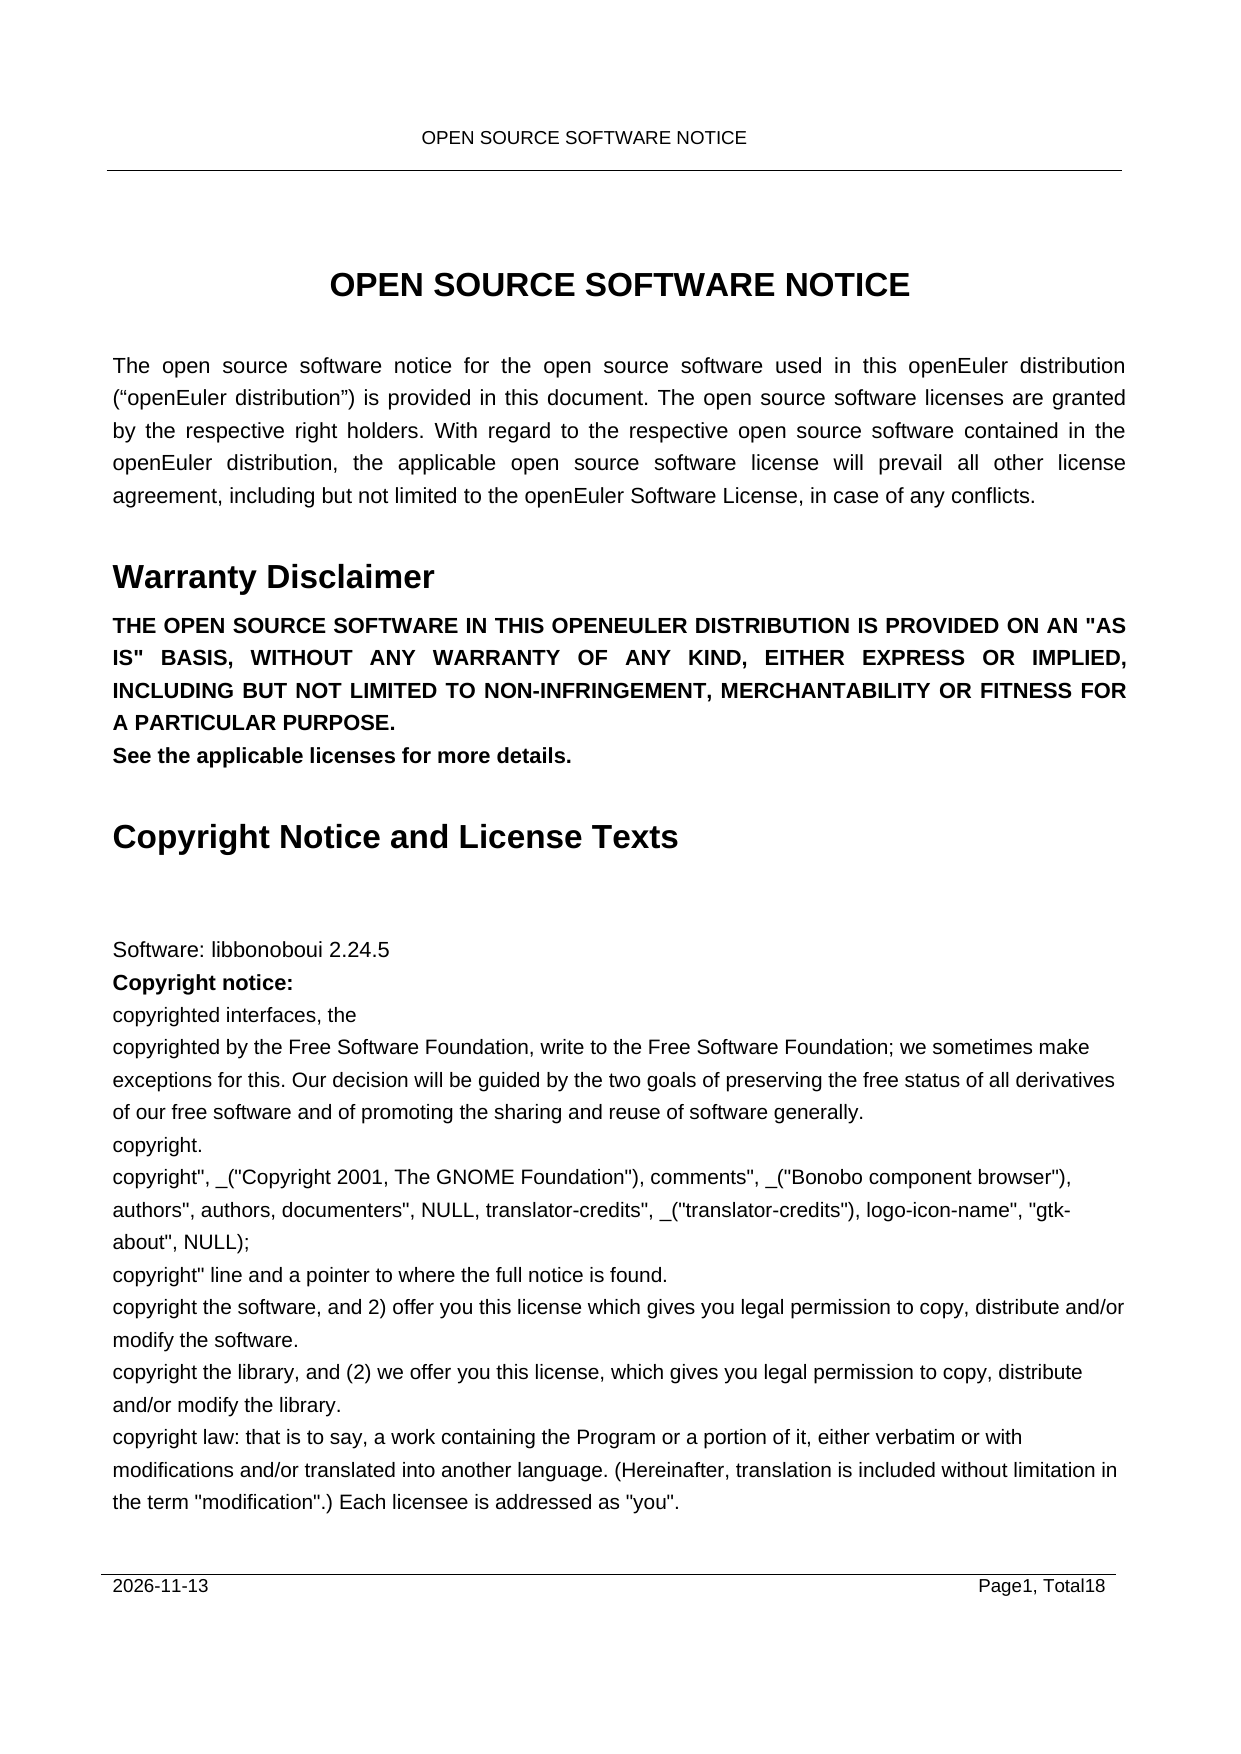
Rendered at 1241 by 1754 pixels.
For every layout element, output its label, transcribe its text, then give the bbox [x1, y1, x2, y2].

text copyright. [112, 1128, 1128, 1161]
text Software: libbonoboui 2.24.5 [112, 933, 1128, 966]
text THE OPEN SOURCE SOFTWARE IN THIS OPENEULER DISTRIBUTION IS PROVIDED ON AN "AS IS" BASIS, WITHOUT ANY WARRANTY OF ANY KIND, EITHER EXPRESS OR IMPLIED, INCLUDING BUT NOT LIMITED TO NON-INFRINGEMENT, MERCHANTABILITY OR FITNESS FOR A PARTICULAR PURPOSE. See the applicable licenses for more details. [112, 609, 1128, 771]
text The open source software notice for the open source software used in this openEuler distribution (“openEuler distribution”) is provided in this document. The open source software licenses are granted by the respective right holders. With regard to the respective open source software contained in the openEuler distribution, the applicable open source software license will prevail all other license agreement, including but not limited to the openEuler Software License, in case of any conflicts. [112, 349, 1128, 511]
text Copyright Notice and License Texts [112, 804, 1128, 869]
text OPEN SOURCE SOFTWARE NOTICE [112, 251, 1128, 316]
text copyright", _("Copyright 2001, The GNOME Foundation"), comments", _("Bonobo component browser"), authors", authors, documenters", NULL, translator-credits", _("translator-credits"), logo-icon-name", "gtk-about", NULL); [112, 1161, 1128, 1258]
text copyright the software, and 2) offer you this license which gives you legal permission to copy, distribute and/or modify the software. [112, 1291, 1128, 1356]
text copyrighted interfaces, the [112, 998, 1128, 1031]
text copyright the library, and (2) we offer you this license, which gives you legal permission to copy, distribute and/or modify the library. [112, 1356, 1128, 1421]
text copyrighted by the Free Software Foundation, write to the Free Software Foundation; we sometimes make exceptions for this. Our decision will be guided by the two goals of preserving the free status of all derivatives of our free software and of promoting the sharing and reuse of software generally. [112, 1031, 1128, 1128]
text copyright" line and a pointer to where the full notice is found. [112, 1258, 1128, 1291]
text Copyright notice: [112, 966, 1128, 998]
text Warranty Disclaimer [112, 544, 1128, 609]
text copyright law: that is to say, a work containing the Program or a portion of it, either verbatim or with modifications and/or translated into another language. (Hereinafter, translation is included without limitation in the term "modification".) Each licensee is addressed as "you". [112, 1421, 1128, 1518]
